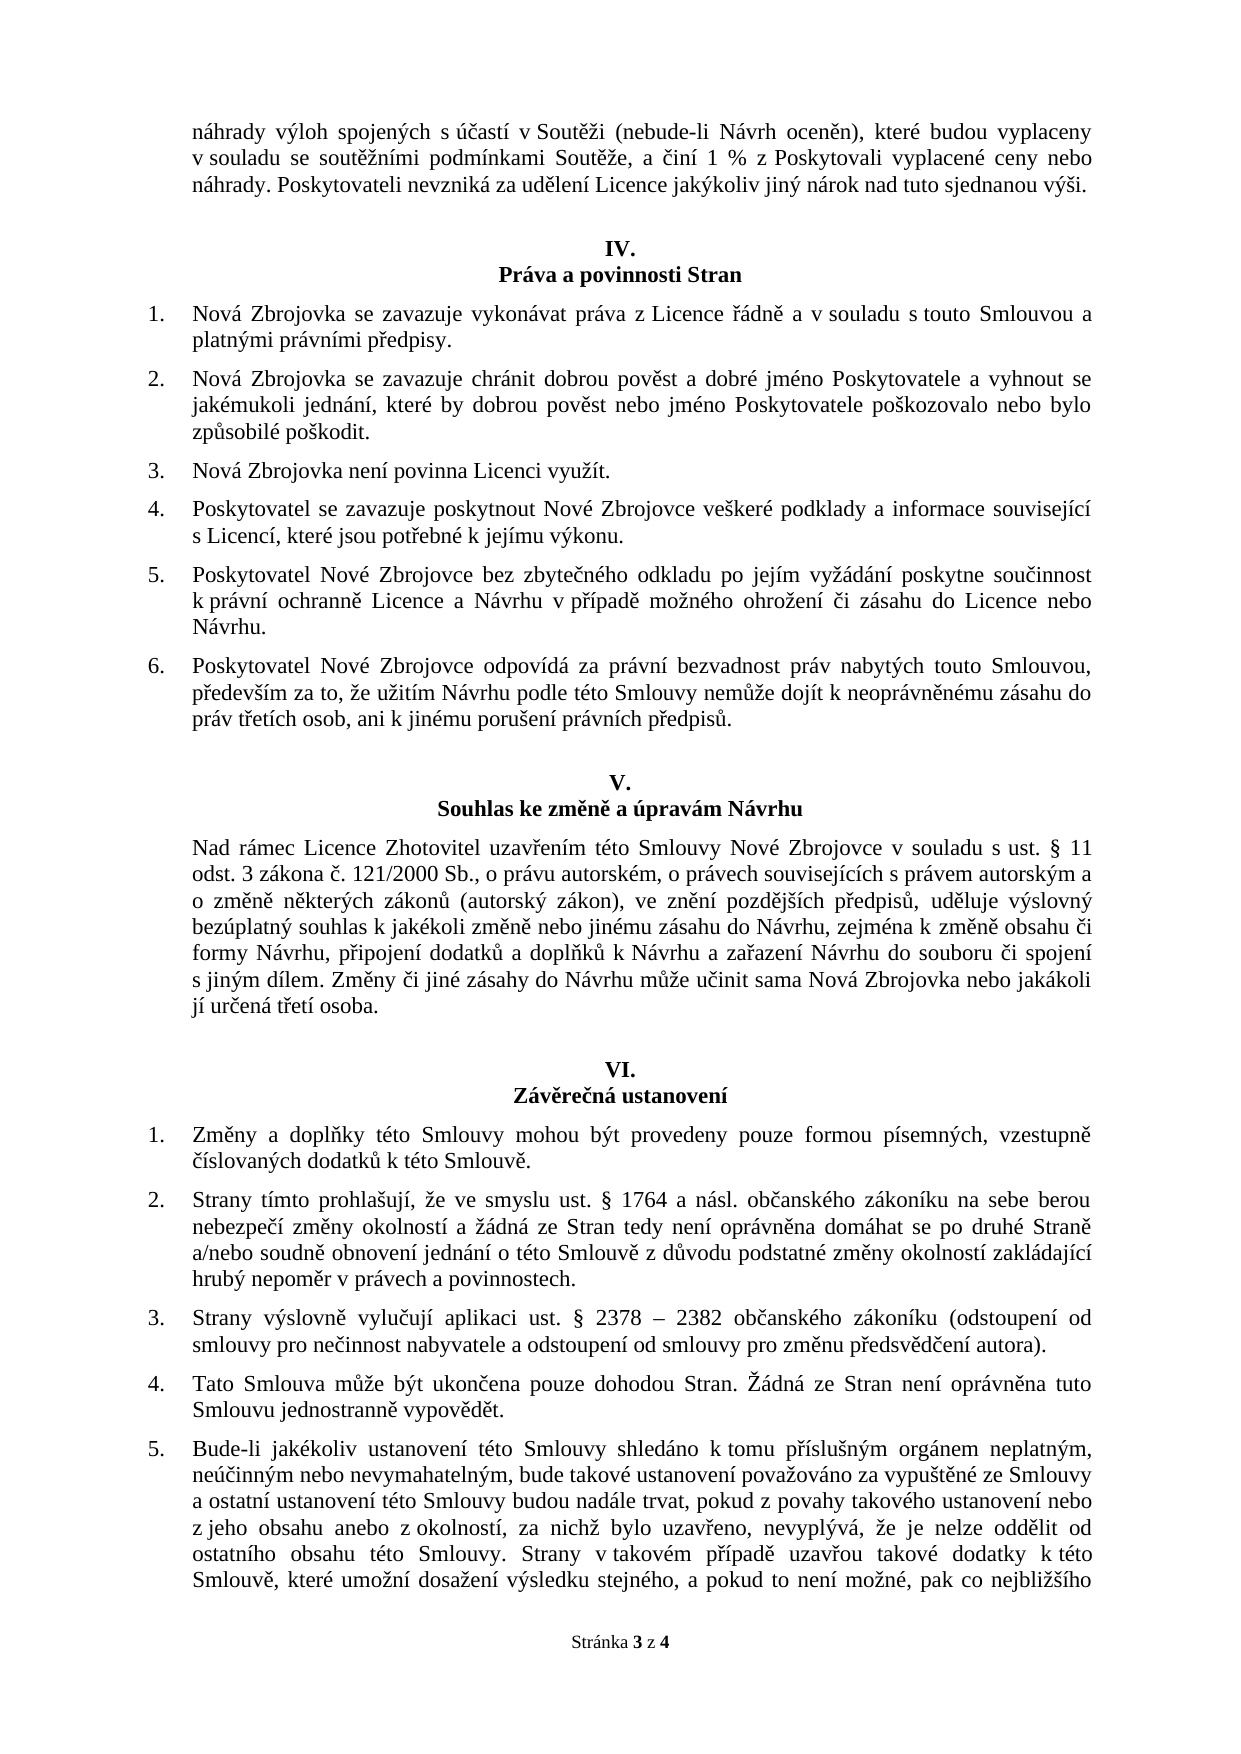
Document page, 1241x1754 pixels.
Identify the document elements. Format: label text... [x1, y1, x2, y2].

list Změny a doplňky této Smlouvy mohou být provedeny pouze formou písemných, vzestupně číslovaných dodatků k této Smlouvě. [148, 1121, 1093, 1174]
list Nová Zbrojovka se zavazuje chránit dobrou pověst a dobré jméno Poskytovatele a vyhnout se jakémukoli jednání, které by dobrou pověst nebo jméno Poskytovatele poškozovalo nebo bylo způsobilé poškodit. [148, 365, 1093, 444]
list Tato Smlouva může být ukončena pouze dohodou Stran. Žádná ze Stran není oprávněna tuto Smlouvu jednostranně vypovědět. [148, 1369, 1093, 1422]
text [192, 118, 1093, 197]
list Nad rámec Licence Zhotovitel uzavřením této Smlouvy Nové Zbrojovce v souladu s ust. § 11 odst. 3 zákona č. 121/2000 Sb., o právu autorském, o právech souvisejících s právem autorským a o změně některých zákonů (autorský zákon), ve znění pozdějších předpisů, uděluje výslovný bezúplatný souhlas k jakékoli změně nebo jinému zásahu do Návrhu, zejména k změně obsahu či formy Návrhu, připojení dodatků a doplňků k Návrhu a zařazení Návrhu do souboru či spojení s jiným dílem. Změny či jiné zásahy do Návrhu může učinit sama Nová Zbrojovka nebo jakákoli jí určená třetí osoba. [192, 834, 1093, 1018]
list Poskytovatel Nové Zbrojovce bez zbytečného odkladu po jejím vyžádání poskytne součinnost k právní ochranně Licence a Návrhu v případě možného ohrožení či zásahu do Licence nebo Návrhu. [148, 561, 1093, 640]
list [148, 1435, 1093, 1593]
list VI. Závěrečná ustanovení [148, 1056, 1093, 1109]
list Strany výslovně vylučují aplikaci ust. § 2378 – 2382 občanského zákoníku (odstoupení od smlouvy pro nečinnost nabyvatele a odstoupení od smlouvy pro změnu předsvědčení autora). [148, 1304, 1093, 1357]
list Nová Zbrojovka se zavazuje vykonávat práva z Licence řádně a v souladu s touto Smlouvou a platnými právními předpisy. [148, 300, 1093, 353]
list Poskytovatel se zavazuje poskytnout Nové Zbrojovce veškeré podklady a informace související s Licencí, které jsou potřebné k jejímu výkonu. [148, 496, 1093, 548]
list Strany tímto prohlašují, že ve smyslu ust. § 1764 a násl. občanského zákoníku na sebe berou nebezpečí změny okolností a žádná ze Stran tedy není oprávněna domáhat se po druhé Straně a/nebo soudně obnovení jednání o této Smlouvě z důvodu podstatné změny okolností zakládající hrubý nepoměr v právech a povinnostech. [148, 1186, 1093, 1292]
list V. Souhlas ke změně a úpravám Návrhu [148, 769, 1093, 822]
list IV. Práva a povinnosti Stran [148, 235, 1093, 287]
list Poskytovatel Nové Zbrojovce odpovídá za právní bezvadnost práv nabytých touto Smlouvou, především za to, že užitím Návrhu podle této Smlouvy nemůže dojít k neoprávněnému zásahu do práv třetích osob, ani k jinému porušení právních předpisů. [148, 652, 1093, 731]
list Nová Zbrojovka není povinna Licenci využít. [148, 457, 1093, 483]
